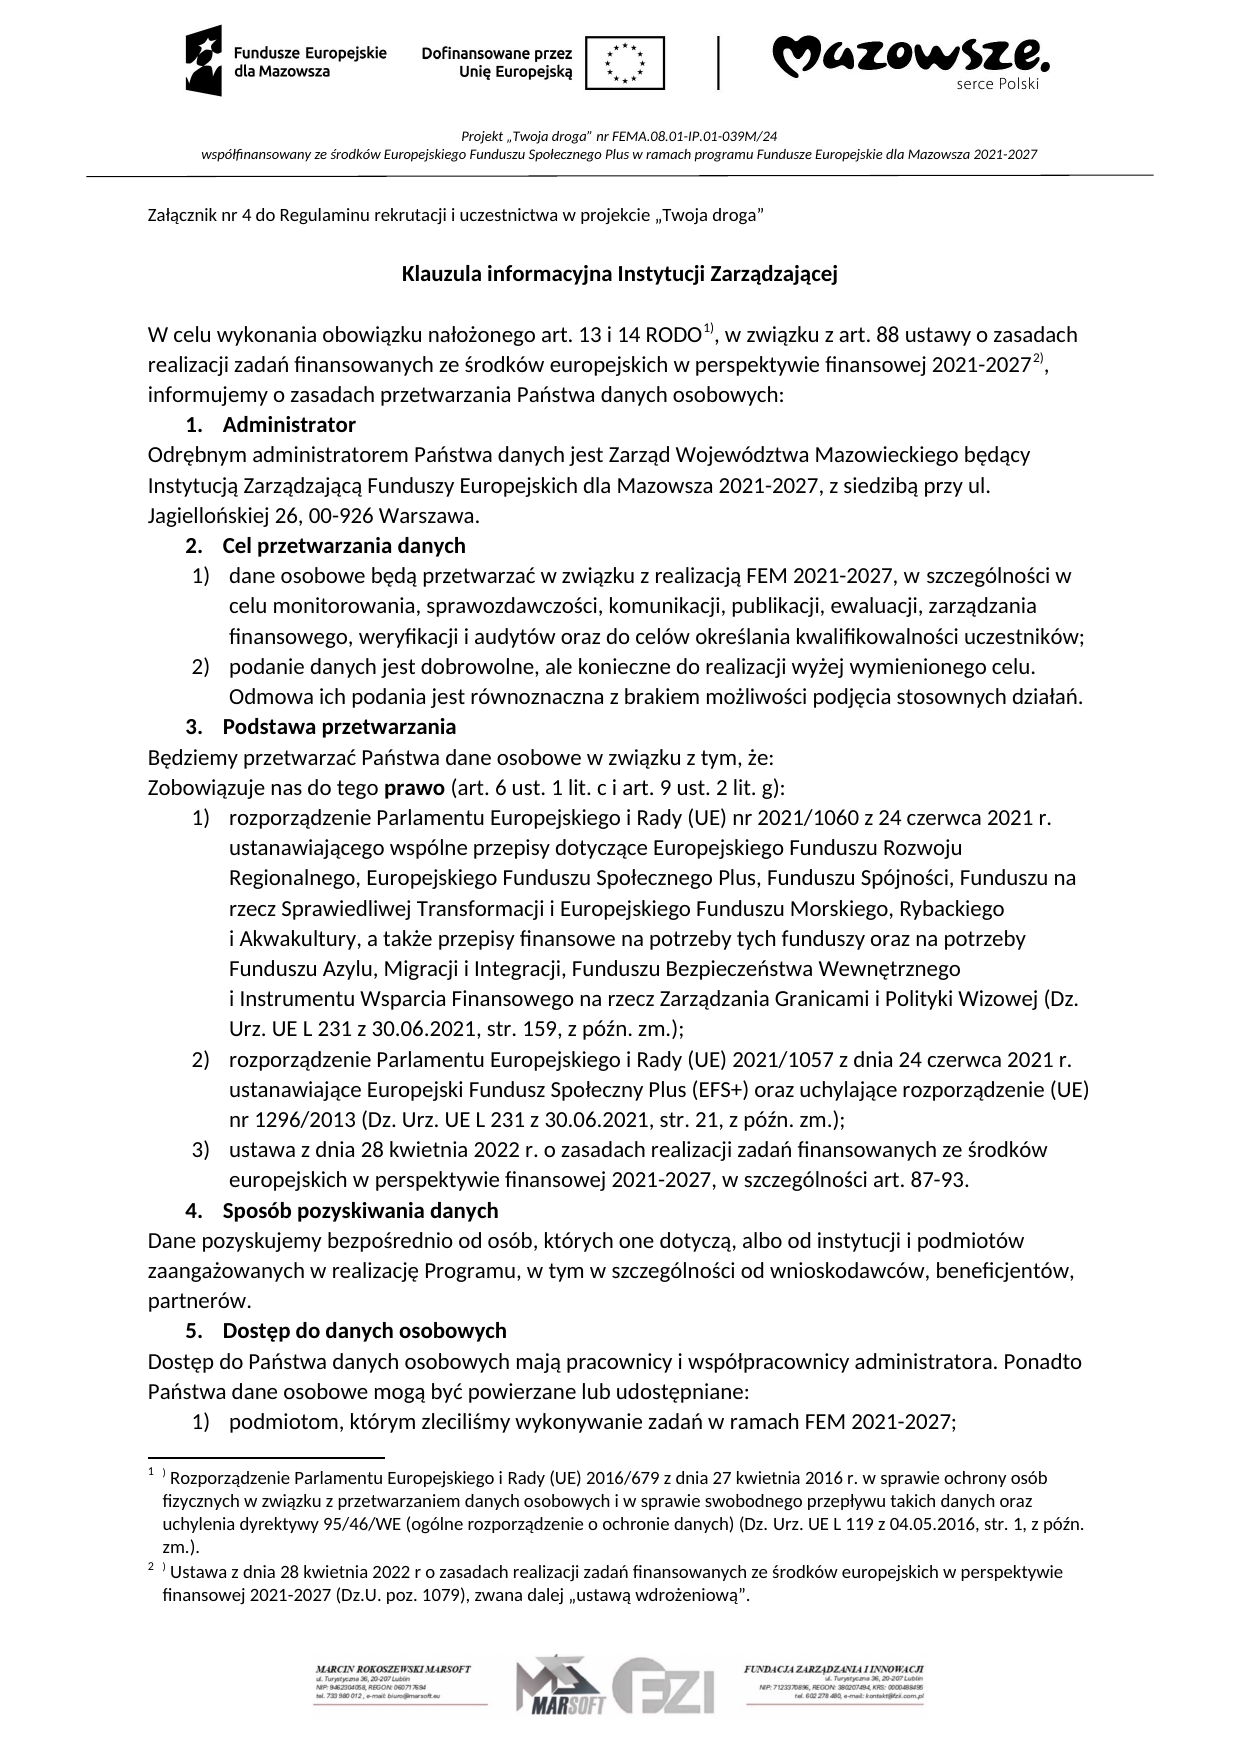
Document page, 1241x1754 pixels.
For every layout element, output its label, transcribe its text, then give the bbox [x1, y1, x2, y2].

text Klauzula informacyjna Instytucji Zarządzającej [148, 259, 1093, 287]
list rozporządzenie Parlamentu Europejskiego i Rady (UE) nr 2021/1060 z 24 czerwca 2021 r. ustanawiającego wspólne przepisy dotyczące Europejskiego Funduszu Rozwoju Regionalnego, Europejskiego Funduszu Społecznego Plus, Funduszu Spójności, Funduszu na rzecz Sprawiedliwej Transformacji i Europejskiego Funduszu Morskiego, Rybackiego i Akwakultury, a także przepisy finansowe na potrzeby tych funduszy oraz na potrzeby Funduszu Azylu, Migracji i Integracji, Funduszu Bezpieczeństwa Wewnętrznego i Instrumentu Wsparcia Finansowego na rzecz Zarządzania Granicami i Polityki Wizowej (Dz. Urz. UE L 231 z 30.06.2021, str. 159, z późn. zm.); [191, 803, 1093, 1043]
text Załącznik nr 4 do Regulaminu rekrutacji i uczestnictwa w projekcie „Twoja droga” [148, 203, 1093, 226]
list podmiotom, którym zleciliśmy wykonywanie zadań w ramach FEM 2021-2027; [191, 1407, 1093, 1435]
list rozporządzenie Parlamentu Europejskiego i Rady (UE) 2021/1057 z dnia 24 czerwca 2021 r. ustanawiające Europejski Fundusz Społeczny Plus (EFS+) oraz uchylające rozporządzenie (UE) nr 1296/2013 (Dz. Urz. UE L 231 z 30.06.2021, str. 21, z późn. zm.); [191, 1045, 1093, 1133]
list Administrator [185, 410, 1093, 438]
list dane osobowe będą przetwarzać w związku z realizacją FEM 2021-2027, w szczególności w celu monitorowania, sprawozdawczości, komunikacji, publikacji, ewaluacji, zarządzania finansowego, weryfikacji i audytów oraz do celów określania kwalifikowalności uczestników; [191, 561, 1093, 650]
list Cel przetwarzania danych [185, 531, 1093, 559]
picture [170, 9, 1070, 109]
text Odrębnym administratorem Państwa danych jest Zarząd Województwa Mazowieckiego będący Instytucją Zarządzającą Funduszy Europejskich dla Mazowsza 2021-2027, z siedzibą przy ul. Jagiellońskiej 26, 00-926 Warszawa. [148, 441, 1093, 529]
text Zobowiązuje nas do tego prawo (art. 6 ust. 1 lit. c i art. 9 ust. 2 lit. g): [148, 773, 1093, 801]
picture [311, 1654, 929, 1719]
list Dostęp do danych osobowych [185, 1317, 1093, 1345]
list Sposób pozyskiwania danych [185, 1196, 1093, 1224]
text Będziemy przetwarzać Państwa dane osobowe w związku z tym, że: [148, 743, 1093, 771]
text Dane pozyskujemy bezpośrednio od osób, których one dotyczą, albo od instytucji i podmiotów zaangażowanych w realizację Programu, w tym w szczególności od wnioskodawców, beneficjentów, partnerów. [148, 1226, 1093, 1314]
list ustawa z dnia 28 kwietnia 2022 r. o zasadach realizacji zadań finansowanych ze środków europejskich w perspektywie finansowej 2021-2027, w szczególności art. 87-93. [191, 1135, 1093, 1194]
text Dostęp do Państwa danych osobowych mają pracownicy i współpracownicy administratora. Ponadto Państwa dane osobowe mogą być powierzane lub udostępniane: [148, 1347, 1093, 1405]
list podanie danych jest dobrowolne, ale konieczne do realizacji wyżej wymienionego celu. Odmowa ich podania jest równoznaczna z brakiem możliwości podjęcia stosownych działań. [191, 652, 1093, 710]
text W celu wykonania obowiązku nałożonego art. 13 i 14 RODO), w związku z art. 88 ustawy o zasadach realizacji zadań finansowanych ze środków europejskich w perspektywie finansowej 2021-2027), informujemy o zasadach przetwarzania Państwa danych osobowych: [148, 320, 1093, 408]
list Podstawa przetwarzania [185, 712, 1093, 741]
